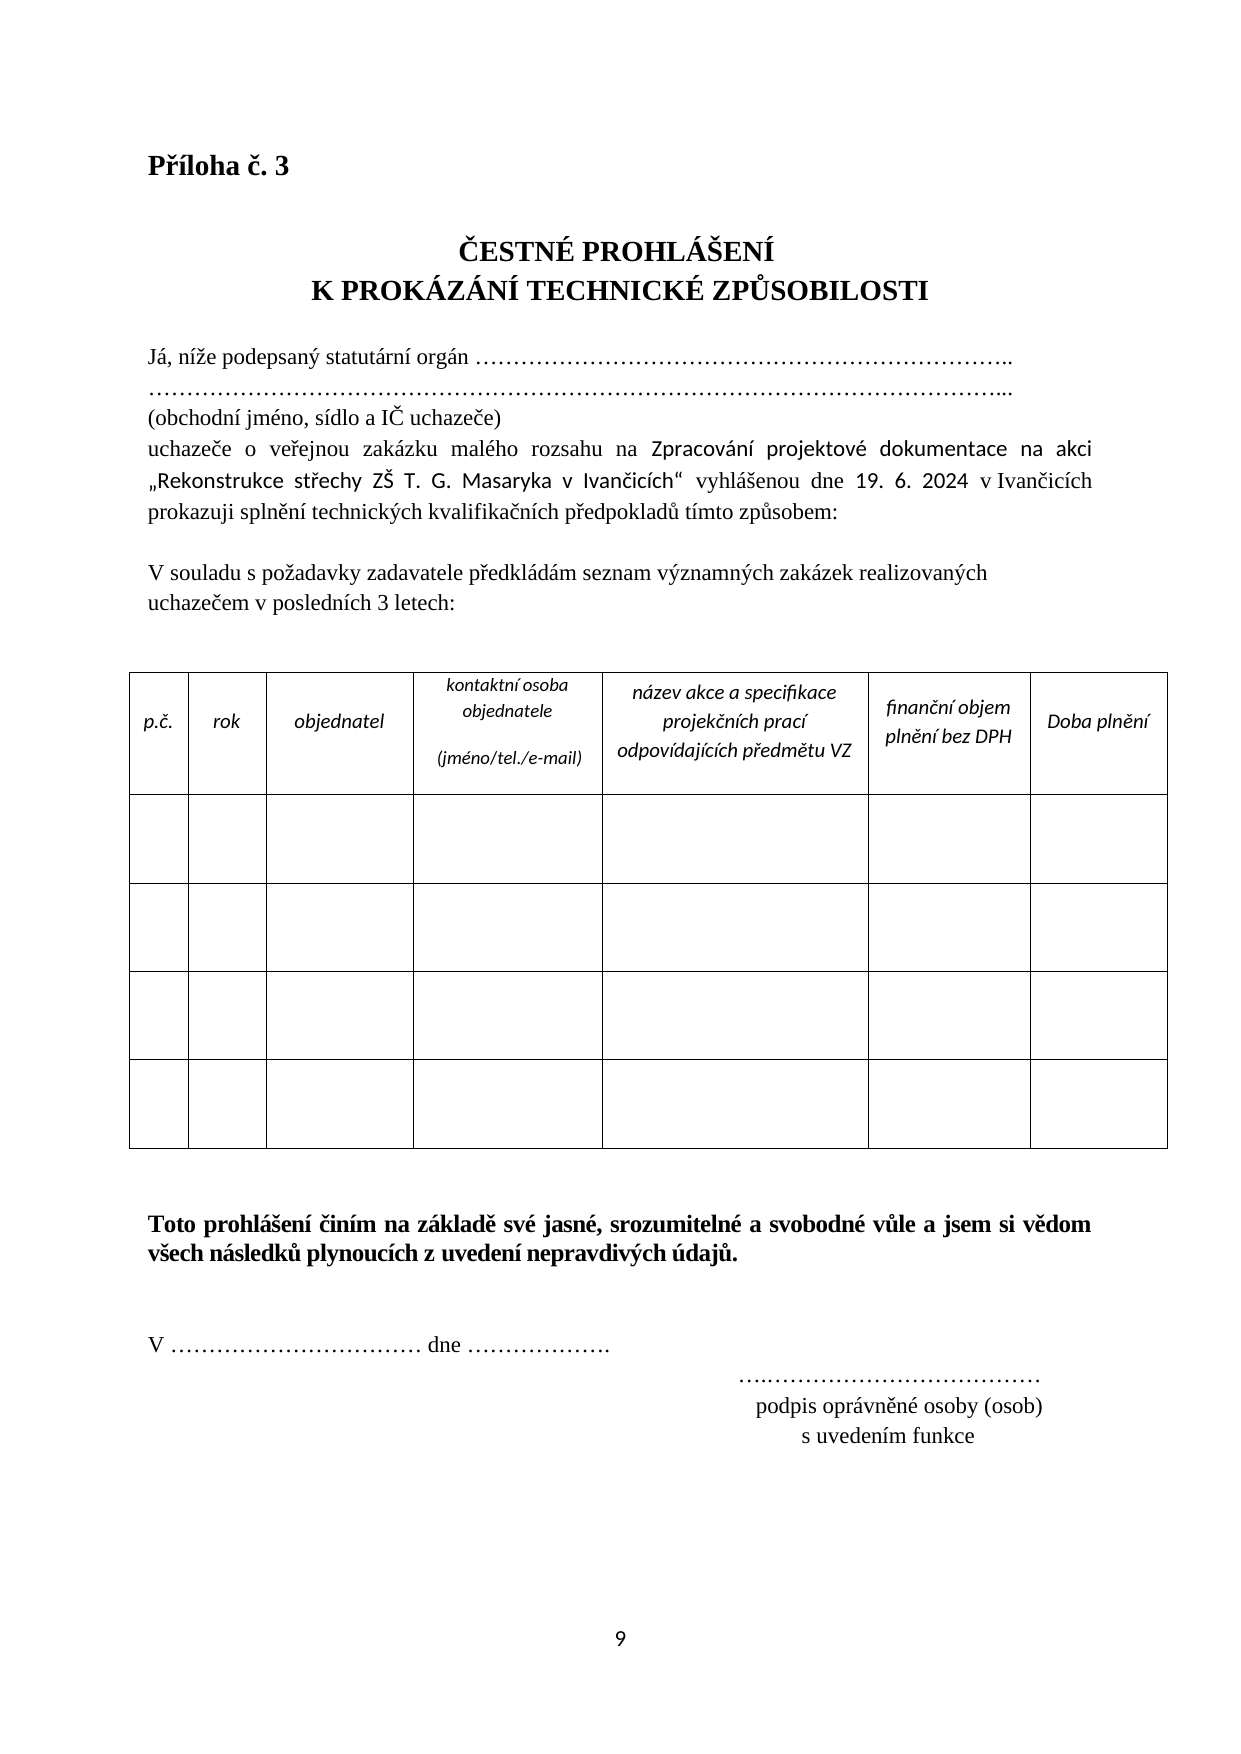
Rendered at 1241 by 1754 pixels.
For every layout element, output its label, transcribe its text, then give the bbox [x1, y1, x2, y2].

text podpis oprávněné osoby (osob) [738, 1392, 1093, 1418]
text Toto prohlášení činím na základě své jasné, srozumitelné a svobodné vůle a jsem si vědom všech následků plynoucích z uvedení nepravdivých údajů. [148, 1209, 1093, 1267]
text ….……………………………… [148, 1362, 1093, 1388]
table_cell [869, 795, 1030, 882]
table_cell [1031, 1060, 1167, 1147]
text V souladu s požadavky zadavatele předkládám seznam významných zakázek realizovaných uchazečem v posledních 3 letech: [148, 558, 1093, 615]
table_cell [267, 795, 413, 882]
table_cell [603, 1060, 868, 1147]
text K PROKÁZÁNÍ TECHNICKÉ ZPŮSOBILOSTI [148, 273, 1093, 306]
text uchazeče o veřejnou zakázku malého rozsahu na vyhlášenou dne v Ivančicích prokazuji splnění technických kvalifikačních předpokladů tímto způsobem: [148, 434, 1093, 524]
table_cell [130, 884, 188, 971]
text (obchodní jméno, sídlo a IČ uchazeče) [148, 404, 1093, 430]
table_cell [414, 972, 602, 1059]
table_cell [414, 1060, 602, 1147]
text Příloha č. 3 [148, 148, 1093, 181]
table_cell [414, 795, 602, 882]
table_cell [1031, 795, 1167, 882]
table_cell [603, 795, 868, 882]
table_cell [130, 1060, 188, 1147]
table_cell [1031, 972, 1167, 1059]
table_cell [189, 884, 266, 971]
text Já, níže podepsaný statutární orgán …………………………………………………………….. [148, 343, 1093, 370]
table_header název akce a specifikace projekčních prací odpovídajících předmětu VZ [603, 673, 868, 794]
table_cell [1031, 884, 1167, 971]
table_cell [189, 795, 266, 882]
table_cell [414, 884, 602, 971]
text V …………………………… dne ………………. [148, 1331, 1093, 1358]
table_header objednatel [267, 673, 413, 794]
text …………………………………………………………………………………………………... [148, 374, 1093, 400]
table_cell [267, 972, 413, 1059]
table_cell [130, 972, 188, 1059]
table_cell [869, 1060, 1030, 1147]
table_cell [189, 1060, 266, 1147]
text ČESTNÉ PROHLÁŠENÍ [148, 234, 1093, 268]
table_cell [869, 884, 1030, 971]
table_header rok [189, 673, 266, 794]
table_header finanční objem plnění bez DPH [869, 673, 1030, 794]
table_cell [267, 1060, 413, 1147]
table_cell [189, 972, 266, 1059]
text s uvedením funkce [738, 1422, 1093, 1448]
table_header kontaktní osoba objednatele (jméno/tel./e-mail) [414, 673, 602, 794]
table_cell [869, 972, 1030, 1059]
table_cell [130, 795, 188, 882]
table_cell [267, 884, 413, 971]
table_cell [603, 884, 868, 971]
table_header p.č. [130, 673, 188, 794]
table_header Doba plnění [1031, 673, 1167, 794]
table_cell [603, 972, 868, 1059]
